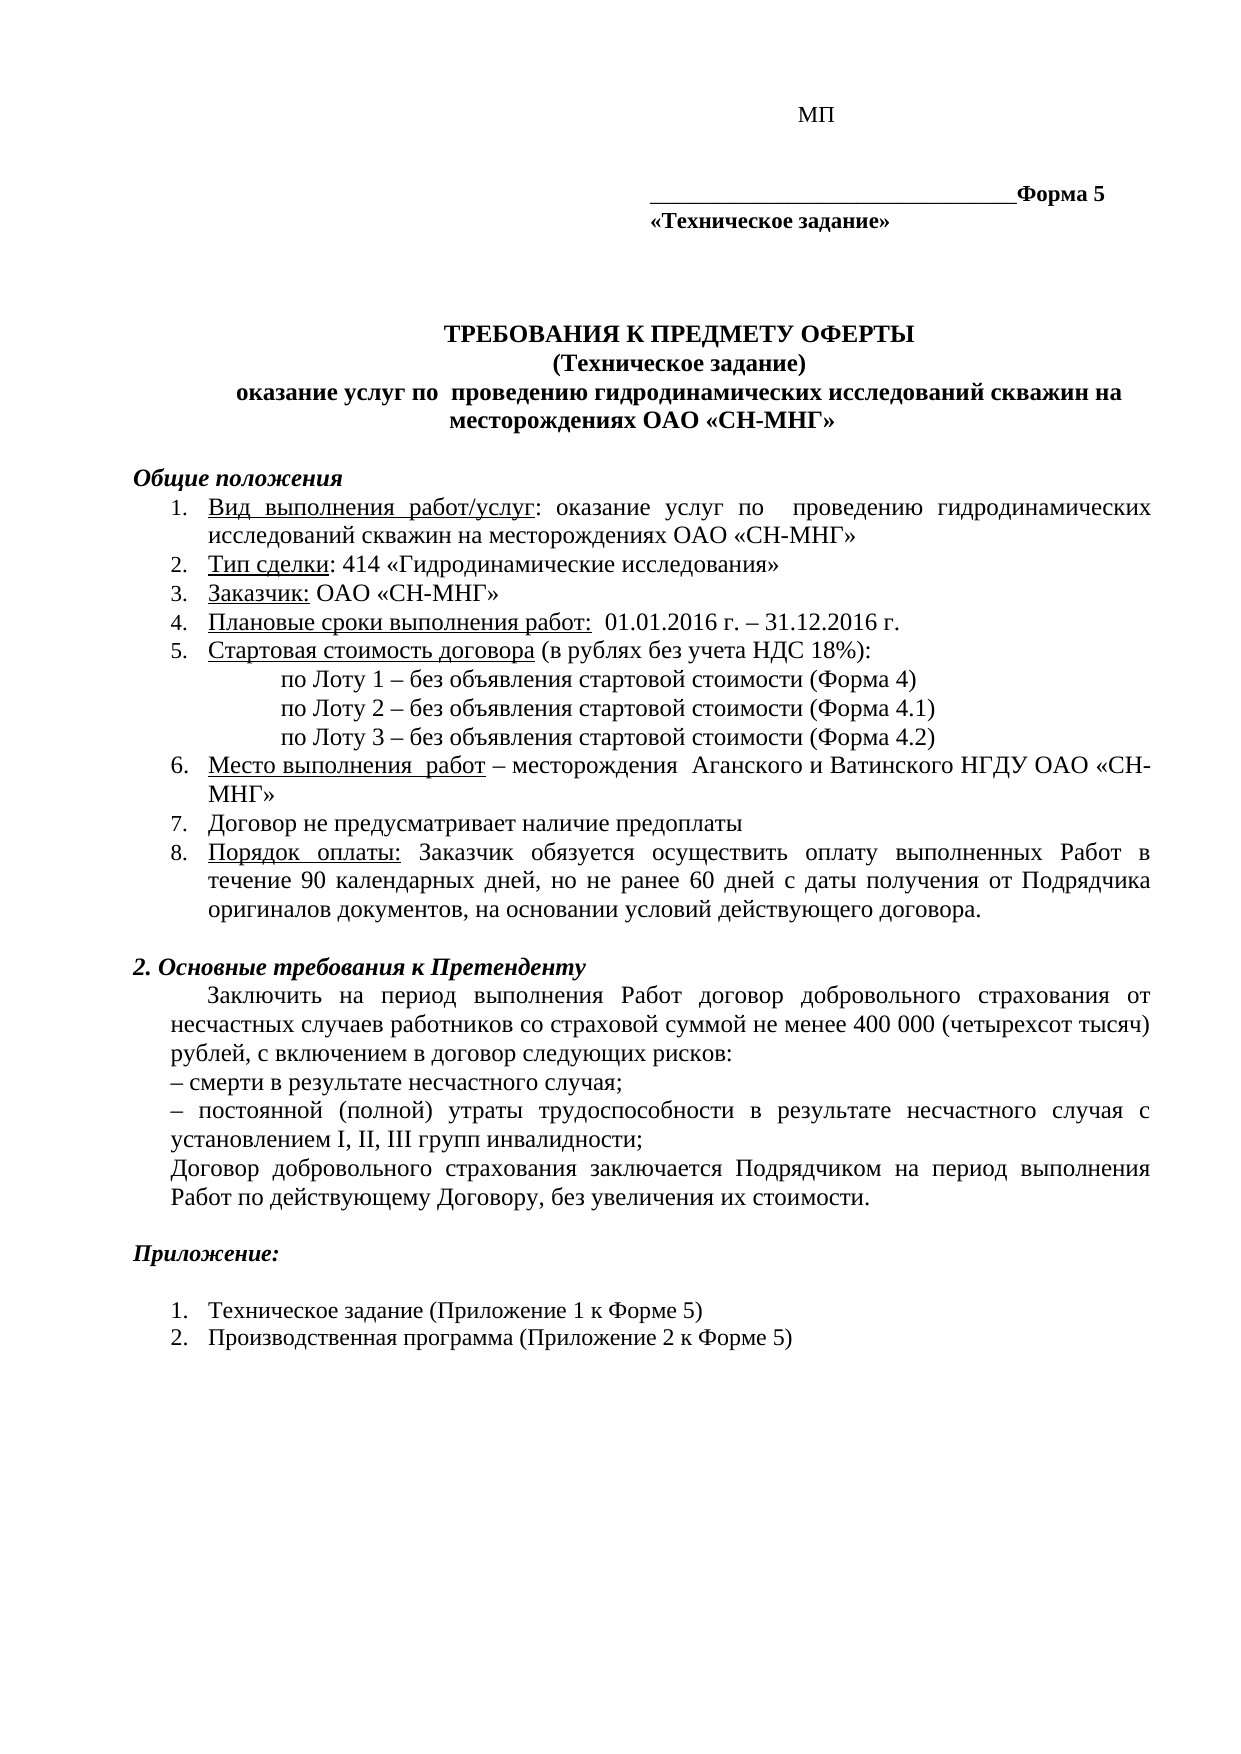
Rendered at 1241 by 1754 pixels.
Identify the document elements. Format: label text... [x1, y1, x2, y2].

list Заказчик: ОАО «СН-МНГ» [170, 578, 1152, 607]
list Плановые сроки выполнения работ: 01.01.2016 г. – 31.12.2016 г. [170, 607, 1152, 636]
text ТРЕБОВАНИЯ К ПРЕДМЕТУ ОФЕРТЫ [133, 319, 1152, 348]
text Приложение: [133, 1239, 1152, 1267]
list Вид выполнения работ/услуг: оказание услуг по проведению гидродинамических исследований скважин на месторождениях ОАО «СН-МНГ» [170, 492, 1152, 549]
text Заключить на период выполнения Работ договор добровольного страхования от несчастных случаев работников со страховой суммой не менее 400 000 (четырехсот тысяч) рублей, с включением в договор следующих рисков: [170, 981, 1152, 1067]
text Форма 5 «Техническое задание» [650, 101, 1152, 233]
list Техническое задание (Приложение 1 к Форме 5) [170, 1296, 1152, 1323]
text 2. Основные требования к Претенденту [133, 952, 1152, 981]
text Общие положения [133, 463, 1152, 492]
list Порядок оплаты: Заказчик обязуется осуществить оплату выполненных Работ в течение 90 календарных дней, но не ранее 60 дней с даты получения от Подрядчика оригиналов документов, на основании условий действующего договора. [170, 837, 1152, 923]
text (Техническое задание) [133, 348, 1152, 377]
text оказание услуг по проведению гидродинамических исследований скважин на месторождениях ОАО «СН-МНГ» [133, 377, 1152, 434]
list Производственная программа (Приложение 2 к Форме 5) [170, 1323, 1152, 1351]
list Место выполнения работ – месторождения Аганского и Ватинского НГДУ ОАО «СН-МНГ» [170, 751, 1152, 808]
text по Лоту 2 – без объявления стартовой стоимости (Форма 4.1) [281, 693, 1152, 722]
list Тип сделки: 414 «Гидродинамические исследования» [170, 549, 1152, 578]
text по Лоту 3 – без объявления стартовой стоимости (Форма 4.2) [281, 722, 1152, 751]
text по Лоту 1 – без объявления стартовой стоимости (Форма 4) [281, 664, 1152, 693]
text Договор добровольного страхования заключается Подрядчиком на период выполнения Работ по действующему Договору, без увеличения их стоимости. [170, 1153, 1152, 1211]
text – постоянной (полной) утраты трудоспособности в результате несчастного случая с установлением I, II, III групп инвалидности; [170, 1096, 1152, 1153]
list Стартовая стоимость договора (в рублях без учета НДС 18%): [170, 636, 1152, 664]
text – смерти в результате несчастного случая; [170, 1067, 1152, 1096]
list Договор не предусматривает наличие предоплаты [170, 808, 1152, 837]
